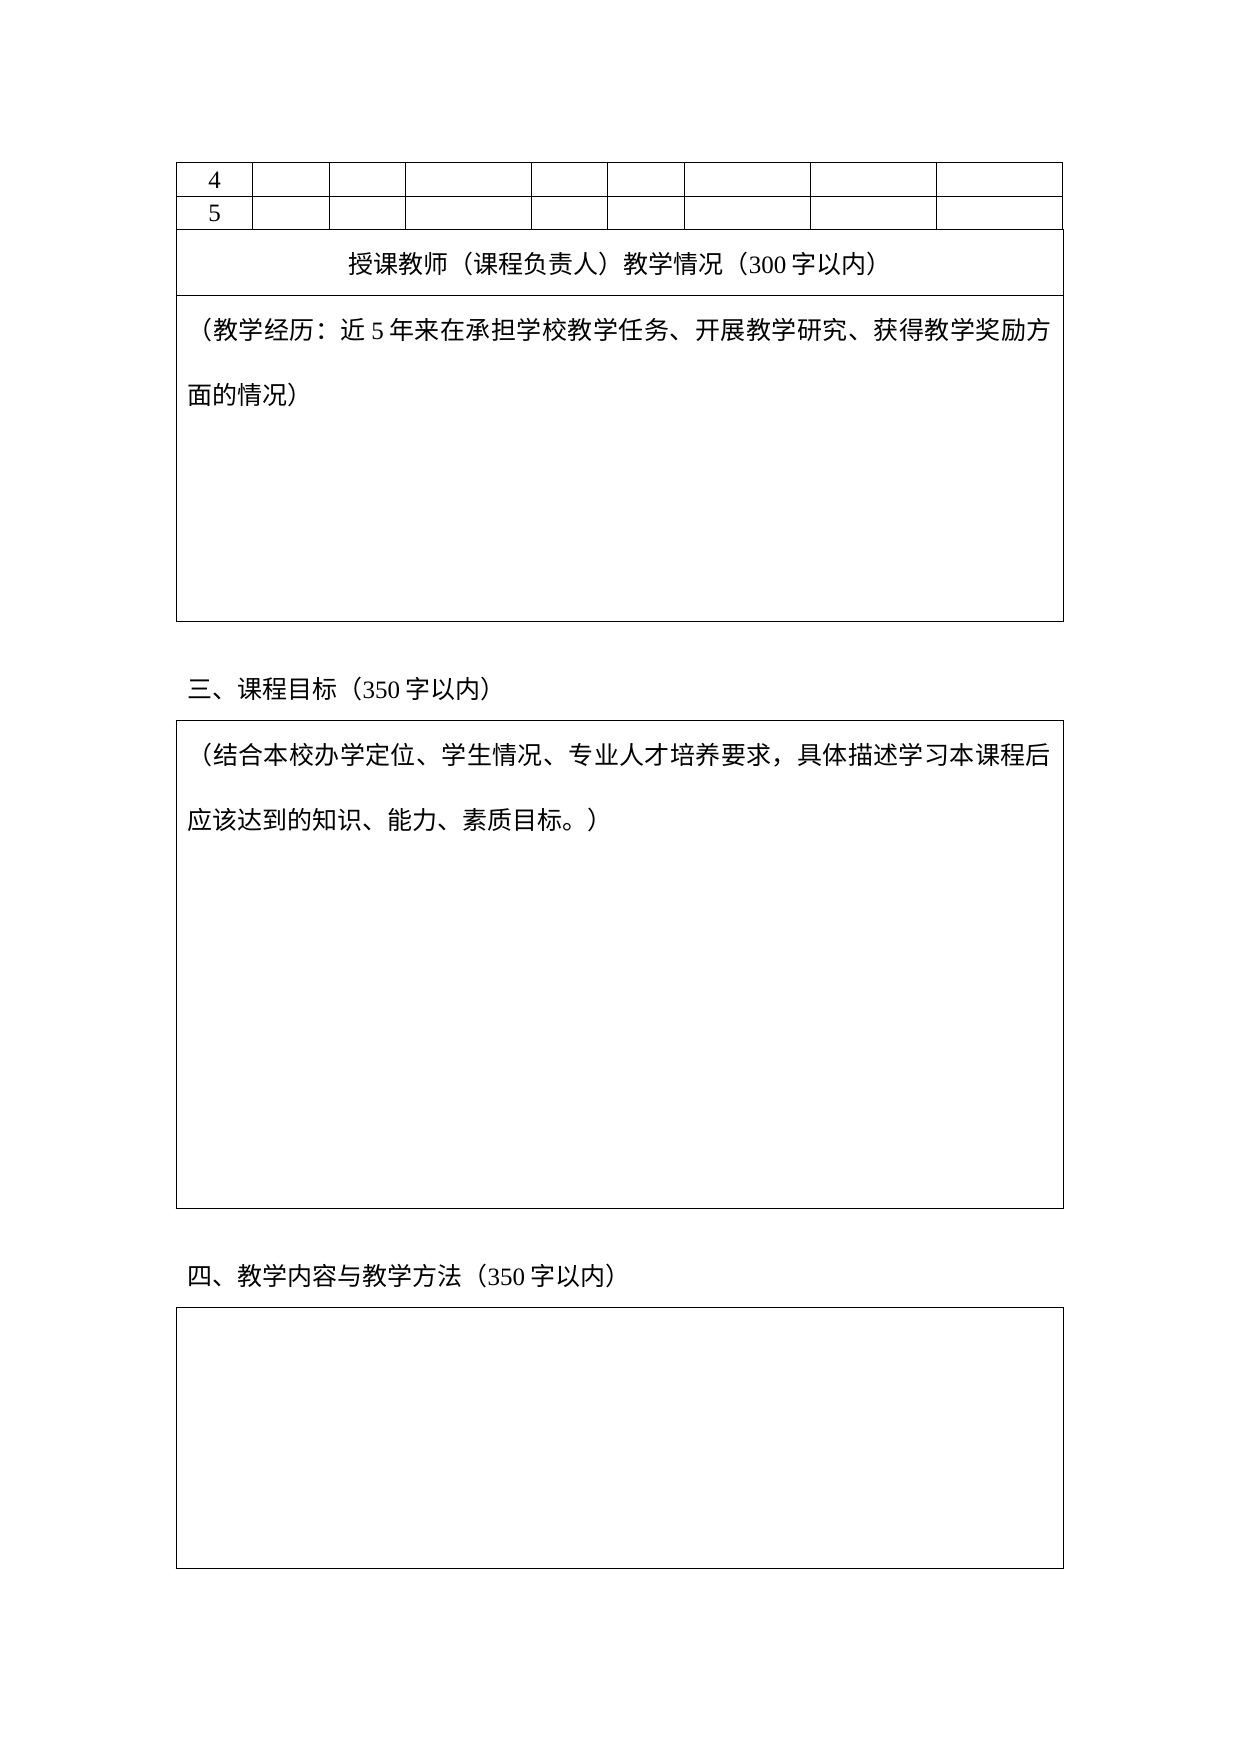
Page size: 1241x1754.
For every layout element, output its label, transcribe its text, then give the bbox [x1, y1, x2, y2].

text 三、课程目标（350字以内） [187, 655, 1053, 720]
table_cell [330, 163, 405, 196]
table_cell [532, 163, 607, 196]
table_cell （教学经历：近5年来在承担学校教学任务、开展教学研究、获得教学奖励方面的情况） [177, 296, 1063, 621]
table_cell 5 [177, 197, 252, 229]
table_cell [811, 197, 936, 229]
table_cell [253, 163, 329, 196]
table_cell [532, 197, 607, 229]
table_cell [608, 197, 684, 229]
table_header （结合本校办学定位、学生情况、专业人才培养要求，具体描述学习本课程后应该达到的知识、能力、素质目标。） [177, 721, 1063, 1208]
table_cell [253, 197, 329, 229]
table_cell [330, 197, 405, 229]
table_cell [937, 197, 1062, 229]
table_header [177, 1308, 1063, 1568]
table_cell [811, 163, 936, 196]
table_cell [937, 163, 1062, 196]
table_cell 4 [177, 163, 252, 196]
table_cell [406, 163, 531, 196]
text 四、教学内容与教学方法（350字以内） [187, 1242, 1053, 1307]
table_cell [406, 197, 531, 229]
table_cell [608, 163, 684, 196]
table_cell [685, 163, 810, 196]
table_cell [685, 197, 810, 229]
table_cell 授课教师（课程负责人）教学情况（300字以内） [177, 230, 1063, 295]
